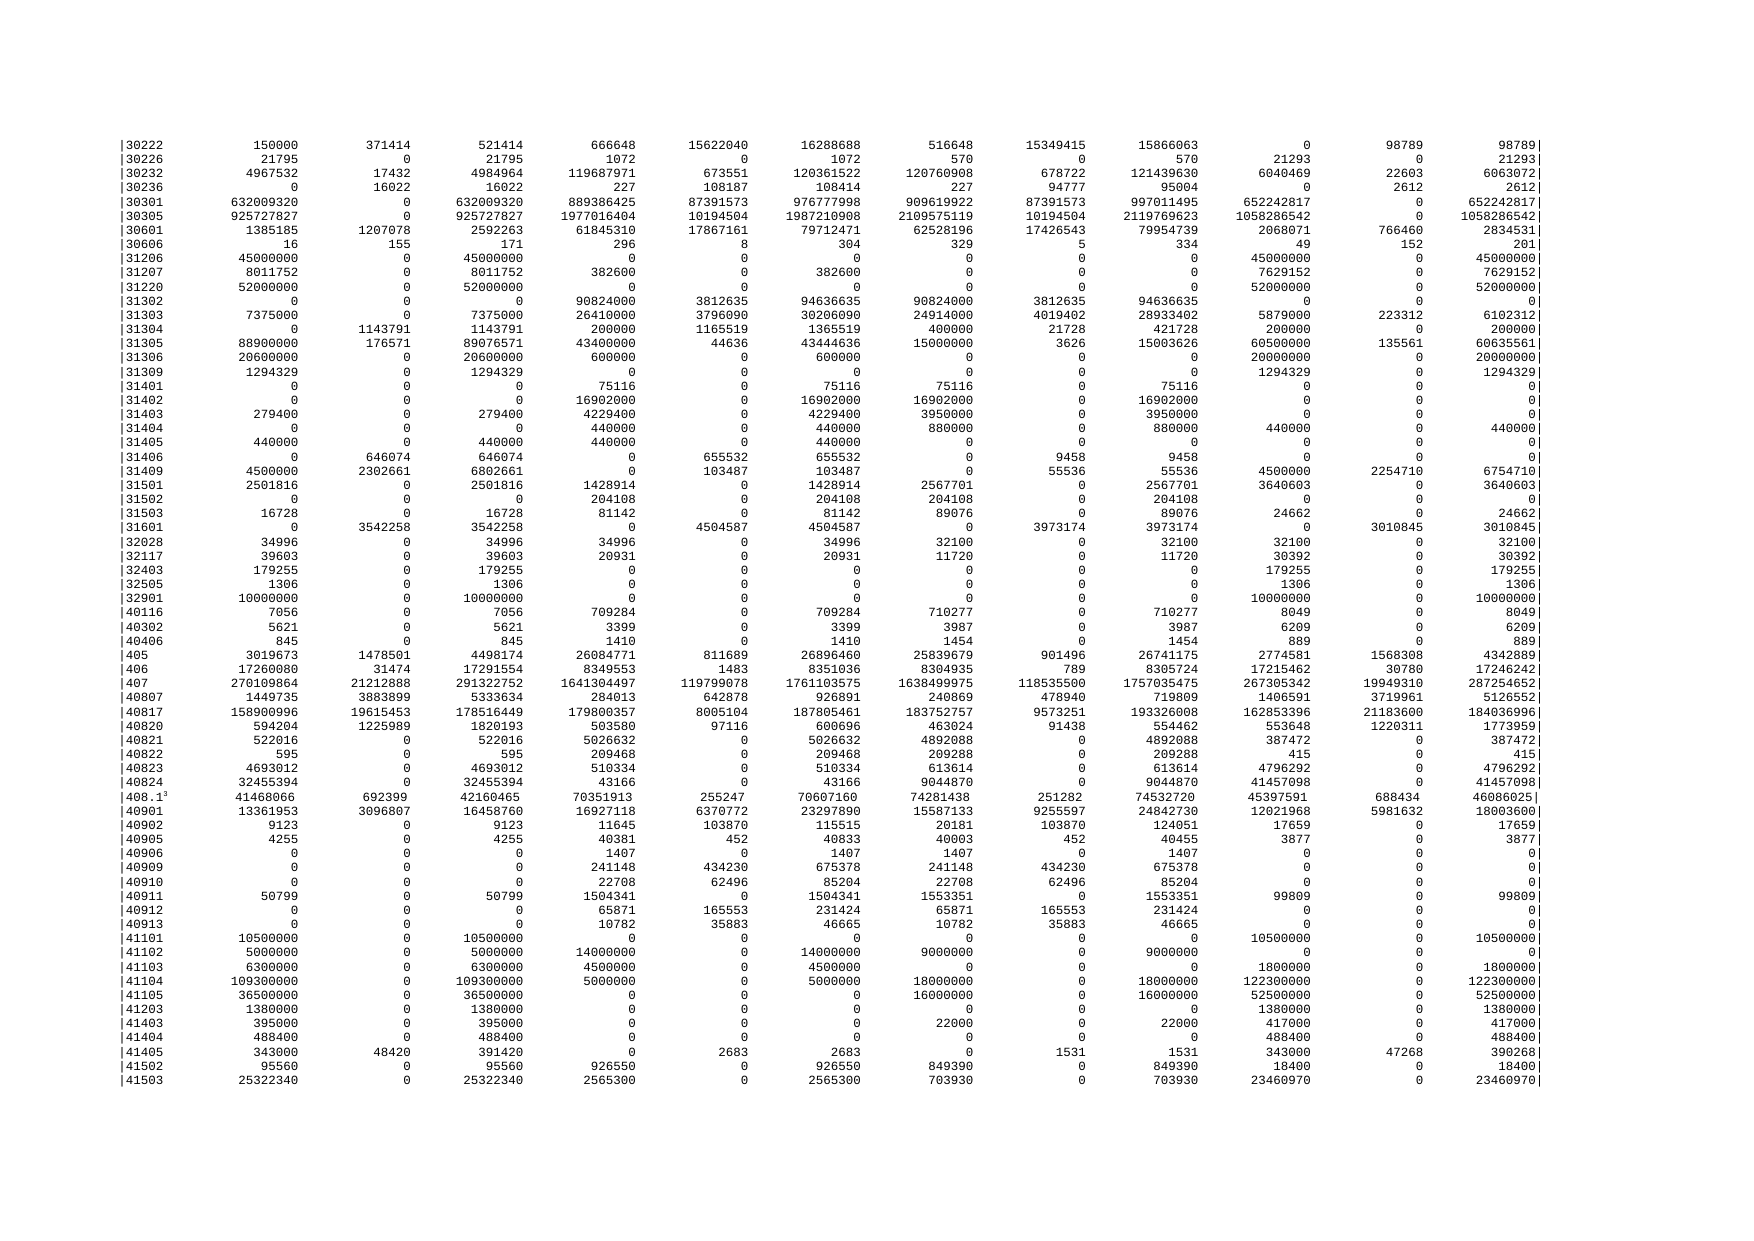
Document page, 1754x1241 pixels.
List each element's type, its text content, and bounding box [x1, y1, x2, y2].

text |40116 7056 0 7056 709284 0 709284 710277 0 710277 8049 0 8049| [118, 606, 1636, 621]
text |40911 50799 0 50799 1504341 0 1504341 1553351 0 1553351 99809 0 99809| [118, 890, 1636, 904]
text |30222 150000 371414 521414 666648 15622040 16288688 516648 15349415 15866063 0 98789 98789| [118, 139, 1636, 153]
text |31303 7375000 0 7375000 26410000 3796090 30206090 24914000 4019402 28933402 5879000 223312 6102312| [118, 309, 1636, 323]
text |40909 0 0 0 241148 434230 675378 241148 434230 675378 0 0 0| [118, 861, 1636, 876]
text |31220 52000000 0 52000000 0 0 0 0 0 0 52000000 0 52000000| [118, 281, 1636, 295]
text |406 17260080 31474 17291554 8349553 1483 8351036 8304935 789 8305724 17215462 30780 17246242| [118, 663, 1636, 677]
text |40820 594204 1225989 1820193 503580 97116 600696 463024 91438 554462 553648 1220311 1773959| [118, 720, 1636, 734]
text |31502 0 0 0 204108 0 204108 204108 0 204108 0 0 0| [118, 493, 1636, 507]
text |32028 34996 0 34996 34996 0 34996 32100 0 32100 32100 0 32100| [118, 536, 1636, 550]
text |40824 32455394 0 32455394 43166 0 43166 9044870 0 9044870 41457098 0 41457098| [118, 776, 1636, 791]
text |31206 45000000 0 45000000 0 0 0 0 0 0 45000000 0 45000000| [118, 252, 1636, 266]
text |40807 1449735 3883899 5333634 284013 642878 926891 240869 478940 719809 1406591 3719961 5126552| [118, 691, 1636, 706]
text |41101 10500000 0 10500000 0 0 0 0 0 0 10500000 0 10500000| [118, 932, 1636, 946]
text |41105 36500000 0 36500000 0 0 0 16000000 0 16000000 52500000 0 52500000| [118, 989, 1636, 1003]
text |405 3019673 1478501 4498174 26084771 811689 26896460 25839679 901496 26741175 2774581 1568308 4342889| [118, 649, 1636, 663]
text |32901 10000000 0 10000000 0 0 0 0 0 0 10000000 0 10000000| [118, 592, 1636, 606]
text |40822 595 0 595 209468 0 209468 209288 0 209288 415 0 415| [118, 748, 1636, 762]
text |31207 8011752 0 8011752 382600 0 382600 0 0 0 7629152 0 7629152| [118, 266, 1636, 281]
text |41403 395000 0 395000 0 0 0 22000 0 22000 417000 0 417000| [118, 1017, 1636, 1031]
text |40817 158900996 19615453 178516449 179800357 8005104 187805461 183752757 9573251 193326008 162853396 21183600 184036996| [118, 706, 1636, 720]
text |30232 4967532 17432 4984964 119687971 673551 120361522 120760908 678722 121439630 6040469 22603 6063072| [118, 167, 1636, 181]
text |32403 179255 0 179255 0 0 0 0 0 0 179255 0 179255| [118, 564, 1636, 578]
text |30305 925727827 0 925727827 1977016404 10194504 1987210908 2109575119 10194504 2119769623 1058286542 0 1058286542| [118, 210, 1636, 224]
text |31306 20600000 0 20600000 600000 0 600000 0 0 0 20000000 0 20000000| [118, 351, 1636, 366]
text |30601 1385185 1207078 2592263 61845310 17867161 79712471 62528196 17426543 79954739 2068071 766460 2834531| [118, 224, 1636, 238]
text |30606 16 155 171 296 8 304 329 5 334 49 152 201| [118, 238, 1636, 252]
text |31601 0 3542258 3542258 0 4504587 4504587 0 3973174 3973174 0 3010845 3010845| [118, 521, 1636, 536]
text |41404 488400 0 488400 0 0 0 0 0 0 488400 0 488400| [118, 1031, 1636, 1046]
text |40912 0 0 0 65871 165553 231424 65871 165553 231424 0 0 0| [118, 904, 1636, 918]
text |40821 522016 0 522016 5026632 0 5026632 4892088 0 4892088 387472 0 387472| [118, 734, 1636, 748]
text |41103 6300000 0 6300000 4500000 0 4500000 0 0 0 1800000 0 1800000| [118, 961, 1636, 975]
text |40406 845 0 845 1410 0 1410 1454 0 1454 889 0 889| [118, 635, 1636, 649]
text |40302 5621 0 5621 3399 0 3399 3987 0 3987 6209 0 6209| [118, 621, 1636, 635]
text |41102 5000000 0 5000000 14000000 0 14000000 9000000 0 9000000 0 0 0| [118, 946, 1636, 961]
text |40910 0 0 0 22708 62496 85204 22708 62496 85204 0 0 0| [118, 876, 1636, 890]
text |41405 343000 48420 391420 0 2683 2683 0 1531 1531 343000 47268 390268| [118, 1046, 1636, 1060]
text |31302 0 0 0 90824000 3812635 94636635 90824000 3812635 94636635 0 0 0| [118, 295, 1636, 309]
text |31503 16728 0 16728 81142 0 81142 89076 0 89076 24662 0 24662| [118, 507, 1636, 521]
text |41503 25322340 0 25322340 2565300 0 2565300 703930 0 703930 23460970 0 23460970| [118, 1074, 1636, 1088]
text |31403 279400 0 279400 4229400 0 4229400 3950000 0 3950000 0 0 0| [118, 408, 1636, 422]
text |41203 1380000 0 1380000 0 0 0 0 0 0 1380000 0 1380000| [118, 1003, 1636, 1017]
text |408.1 41468066 692399 42160465 70351913 255247 70607160 74281438 251282 74532720 45397591 688434 46086025| [118, 791, 1636, 805]
text |31406 0 646074 646074 0 655532 655532 0 9458 9458 0 0 0| [118, 451, 1636, 465]
text |31402 0 0 0 16902000 0 16902000 16902000 0 16902000 0 0 0| [118, 394, 1636, 408]
text |32117 39603 0 39603 20931 0 20931 11720 0 11720 30392 0 30392| [118, 550, 1636, 564]
text |30236 0 16022 16022 227 108187 108414 227 94777 95004 0 2612 2612| [118, 181, 1636, 196]
text |40913 0 0 0 10782 35883 46665 10782 35883 46665 0 0 0| [118, 918, 1636, 932]
text |40905 4255 0 4255 40381 452 40833 40003 452 40455 3877 0 3877| [118, 833, 1636, 847]
text |407 270109864 21212888 291322752 1641304497 119799078 1761103575 1638499975 118535500 1757035475 267305342 19949310 287254652| [118, 677, 1636, 691]
text |31401 0 0 0 75116 0 75116 75116 0 75116 0 0 0| [118, 380, 1636, 394]
text |30226 21795 0 21795 1072 0 1072 570 0 570 21293 0 21293| [118, 153, 1636, 167]
text |40906 0 0 0 1407 0 1407 1407 0 1407 0 0 0| [118, 847, 1636, 861]
text |31305 88900000 176571 89076571 43400000 44636 43444636 15000000 3626 15003626 60500000 135561 60635561| [118, 337, 1636, 351]
text |31405 440000 0 440000 440000 0 440000 0 0 0 0 0 0| [118, 436, 1636, 451]
text |31304 0 1143791 1143791 200000 1165519 1365519 400000 21728 421728 200000 0 200000| [118, 323, 1636, 337]
text |30301 632009320 0 632009320 889386425 87391573 976777998 909619922 87391573 997011495 652242817 0 652242817| [118, 196, 1636, 210]
text |40823 4693012 0 4693012 510334 0 510334 613614 0 613614 4796292 0 4796292| [118, 762, 1636, 776]
text |40901 13361953 3096807 16458760 16927118 6370772 23297890 15587133 9255597 24842730 12021968 5981632 18003600| [118, 805, 1636, 819]
text |41502 95560 0 95560 926550 0 926550 849390 0 849390 18400 0 18400| [118, 1060, 1636, 1074]
text |41104 109300000 0 109300000 5000000 0 5000000 18000000 0 18000000 122300000 0 122300000| [118, 975, 1636, 989]
text |32505 1306 0 1306 0 0 0 0 0 0 1306 0 1306| [118, 578, 1636, 592]
text |31409 4500000 2302661 6802661 0 103487 103487 0 55536 55536 4500000 2254710 6754710| [118, 465, 1636, 479]
text |31309 1294329 0 1294329 0 0 0 0 0 0 1294329 0 1294329| [118, 366, 1636, 380]
text |31501 2501816 0 2501816 1428914 0 1428914 2567701 0 2567701 3640603 0 3640603| [118, 479, 1636, 493]
text |40902 9123 0 9123 11645 103870 115515 20181 103870 124051 17659 0 17659| [118, 819, 1636, 833]
text |31404 0 0 0 440000 0 440000 880000 0 880000 440000 0 440000| [118, 422, 1636, 436]
